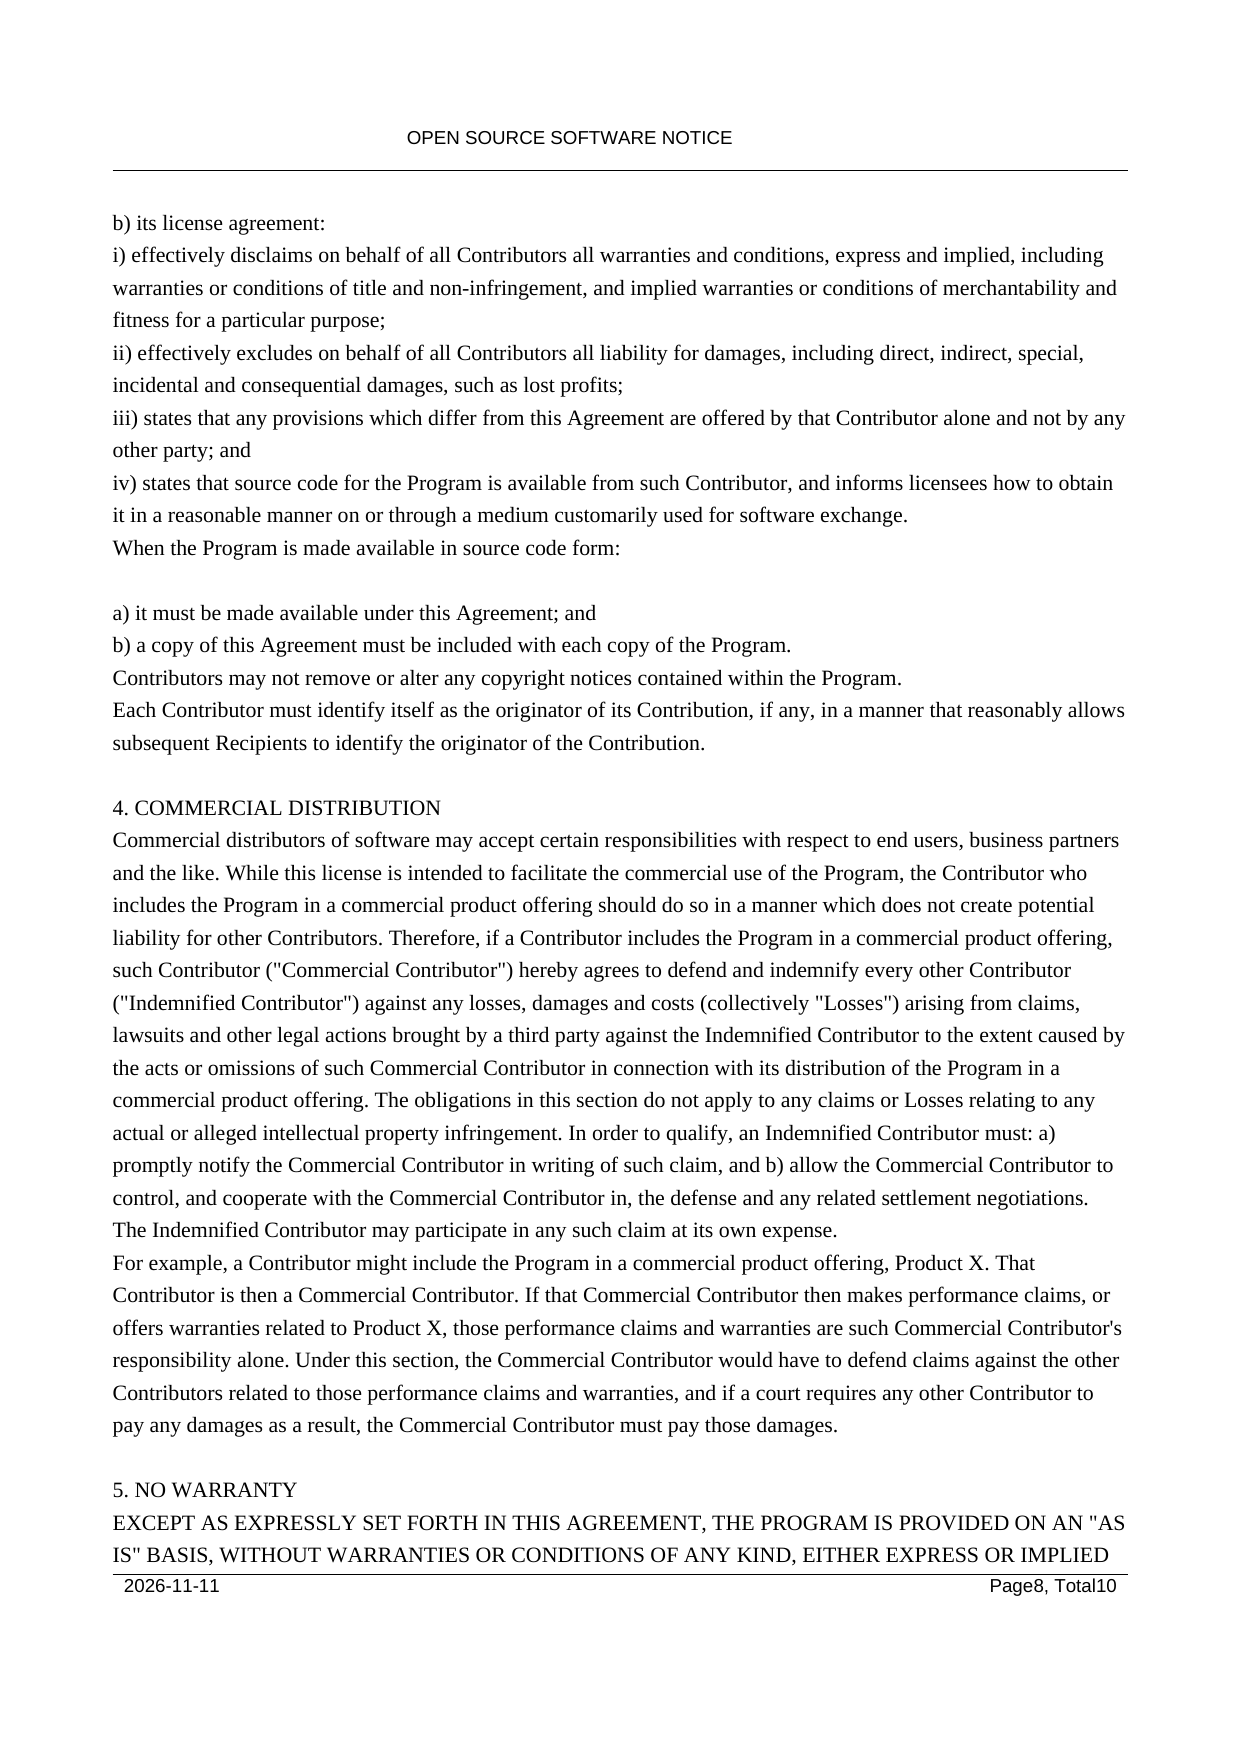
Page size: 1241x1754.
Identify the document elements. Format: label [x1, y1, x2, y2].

text [112, 206, 1128, 1571]
